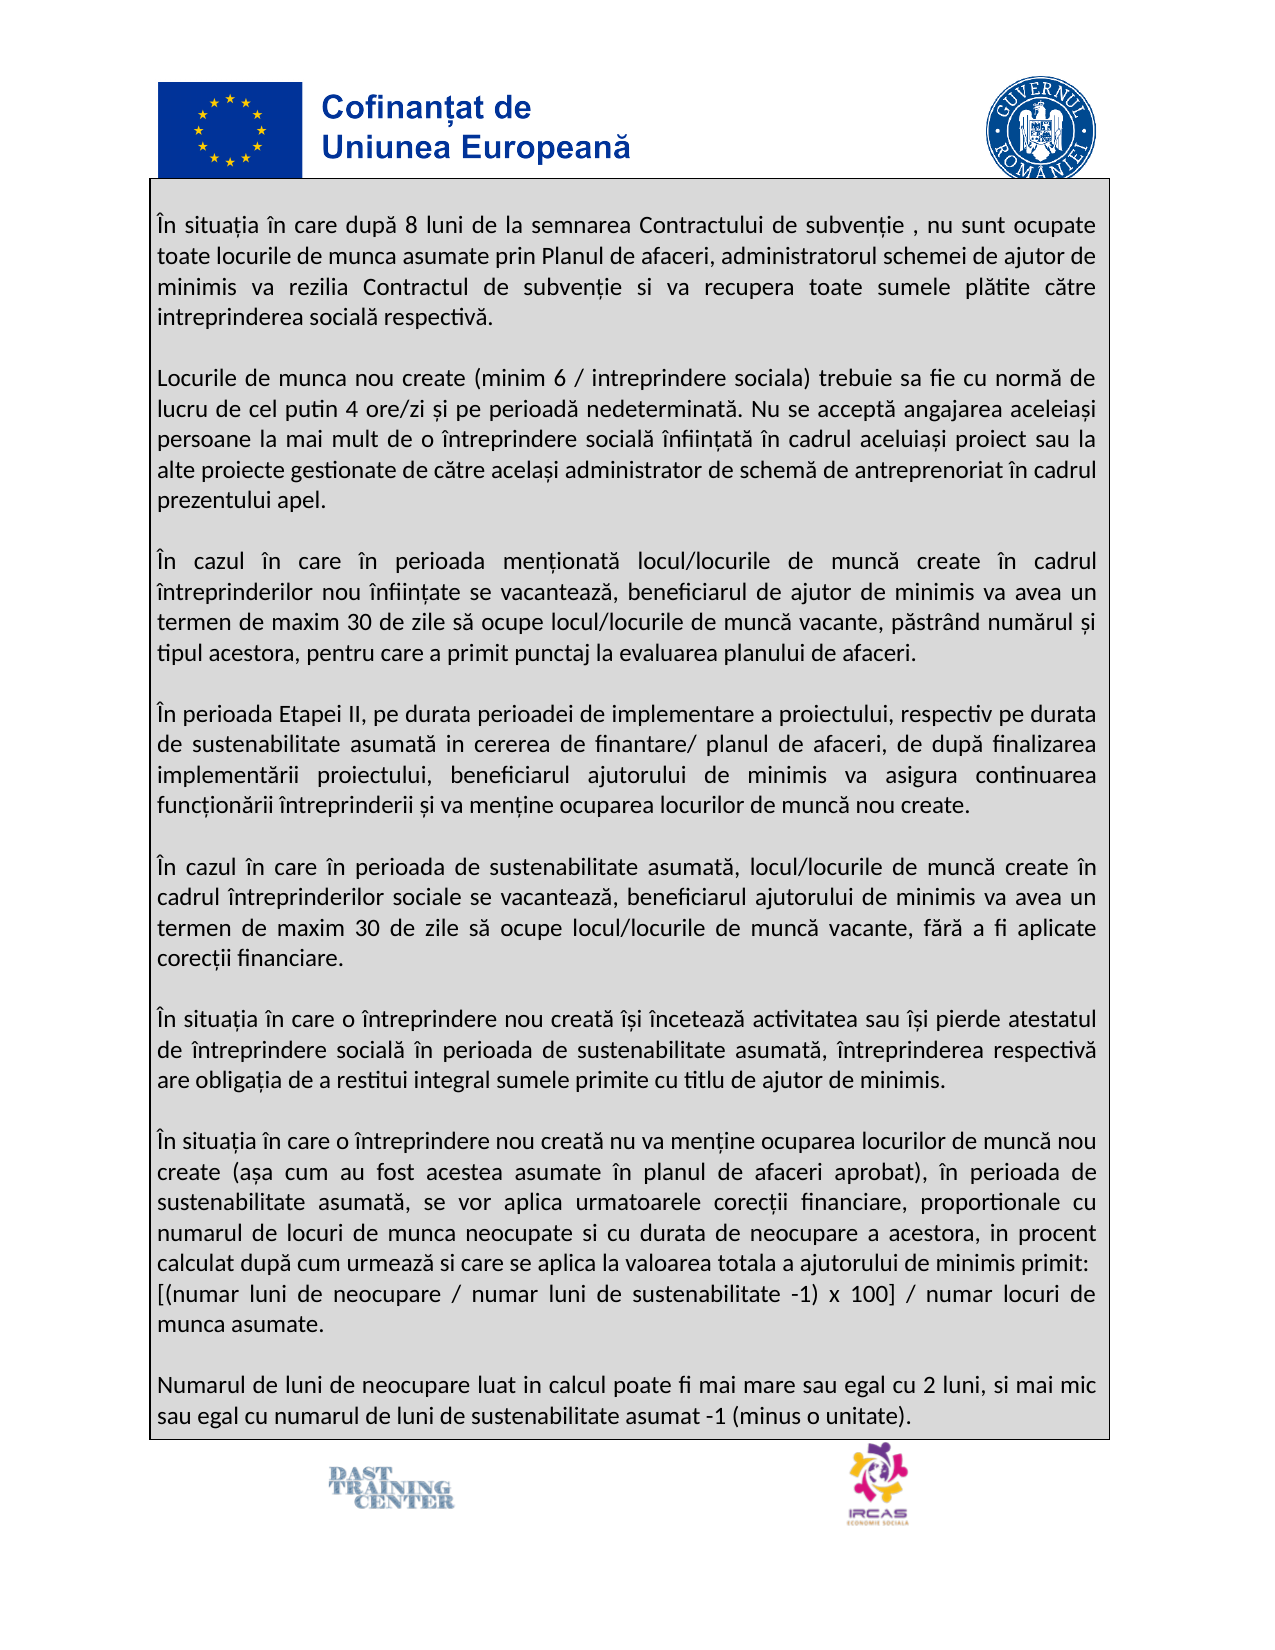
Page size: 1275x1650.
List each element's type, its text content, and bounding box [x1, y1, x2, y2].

picture [984, 74, 1097, 178]
picture [150, 1440, 1125, 1575]
picture [150, 74, 651, 178]
